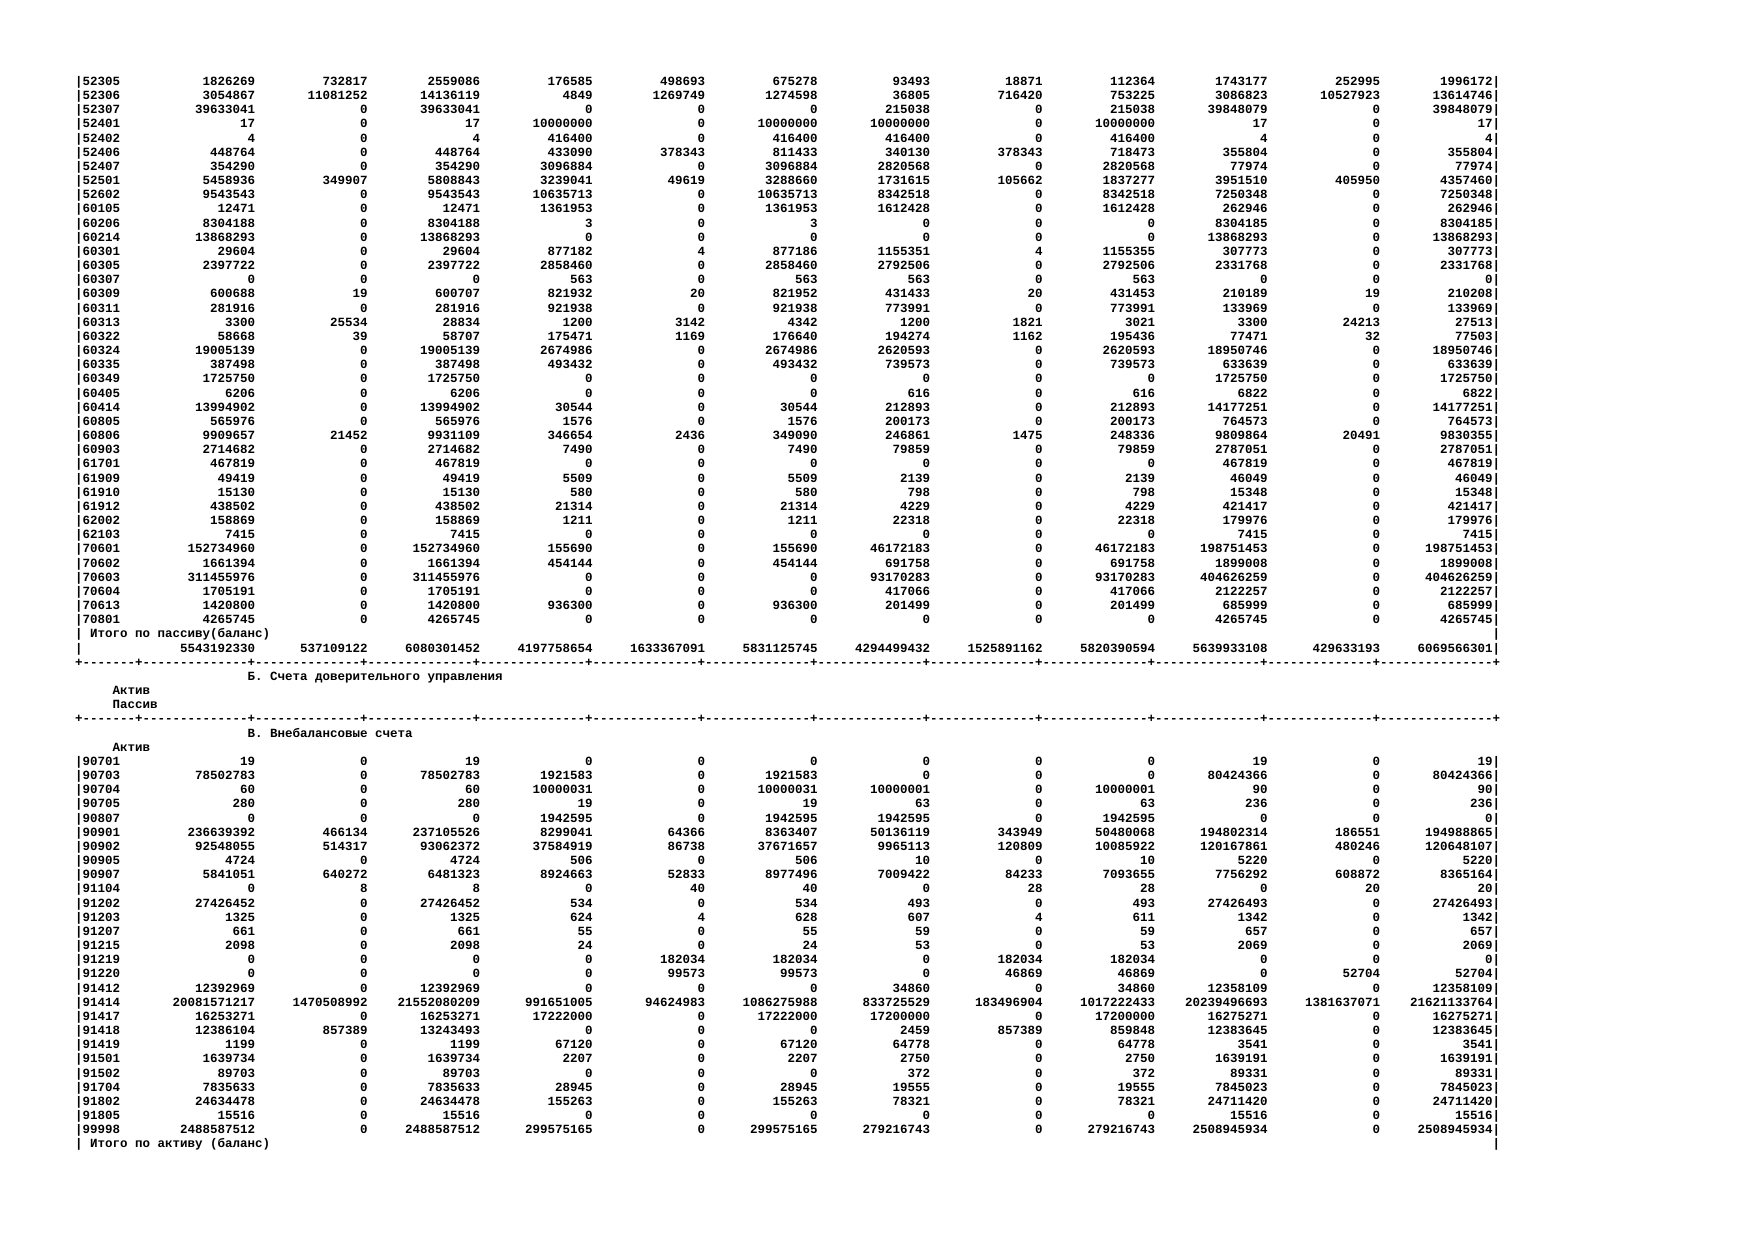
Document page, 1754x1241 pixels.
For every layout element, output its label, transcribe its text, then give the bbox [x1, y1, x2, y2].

text +-------+--------------+--------------+--------------+--------------+--------------+--------------+--------------+--------------+--------------+--------------+--------------+---------------+ [75, 712, 1679, 727]
text |60349 1725750 0 1725750 0 0 0 0 0 0 1725750 0 1725750| [75, 372, 1679, 387]
text |91418 12386104 857389 13243493 0 0 0 2459 857389 859848 12383645 0 12383645| [75, 1024, 1679, 1038]
text |99998 2488587512 0 2488587512 299575165 0 299575165 279216743 0 279216743 2508945934 0 2508945934| [75, 1123, 1679, 1137]
text |60405 6206 0 6206 0 0 0 616 0 616 6822 0 6822| [75, 387, 1679, 401]
text |62103 7415 0 7415 0 0 0 0 0 0 7415 0 7415| [75, 528, 1679, 542]
text |60324 19005139 0 19005139 2674986 0 2674986 2620593 0 2620593 18950746 0 18950746| [75, 344, 1679, 358]
text |61912 438502 0 438502 21314 0 21314 4229 0 4229 421417 0 421417| [75, 500, 1679, 514]
text |61909 49419 0 49419 5509 0 5509 2139 0 2139 46049 0 46049| [75, 472, 1679, 486]
text |60206 8304188 0 8304188 3 0 3 0 0 0 8304185 0 8304185| [75, 217, 1679, 231]
text Пассив [75, 698, 1679, 712]
text |90703 78502783 0 78502783 1921583 0 1921583 0 0 0 80424366 0 80424366| [75, 769, 1679, 783]
text |52307 39633041 0 39633041 0 0 0 215038 0 215038 39848079 0 39848079| [75, 103, 1679, 117]
text |91417 16253271 0 16253271 17222000 0 17222000 17200000 0 17200000 16275271 0 16275271| [75, 1010, 1679, 1024]
text |60214 13868293 0 13868293 0 0 0 0 0 0 13868293 0 13868293| [75, 231, 1679, 245]
text |90701 19 0 19 0 0 0 0 0 0 19 0 19| [75, 755, 1679, 769]
text |91412 12392969 0 12392969 0 0 0 34860 0 34860 12358109 0 12358109| [75, 982, 1679, 996]
text |52406 448764 0 448764 433090 378343 811433 340130 378343 718473 355804 0 355804| [75, 146, 1679, 160]
text |91501 1639734 0 1639734 2207 0 2207 2750 0 2750 1639191 0 1639191| [75, 1052, 1679, 1067]
text |61910 15130 0 15130 580 0 580 798 0 798 15348 0 15348| [75, 486, 1679, 500]
text |60414 13994902 0 13994902 30544 0 30544 212893 0 212893 14177251 0 14177251| [75, 401, 1679, 415]
text |60305 2397722 0 2397722 2858460 0 2858460 2792506 0 2792506 2331768 0 2331768| [75, 259, 1679, 273]
text |60105 12471 0 12471 1361953 0 1361953 1612428 0 1612428 262946 0 262946| [75, 202, 1679, 217]
text |52602 9543543 0 9543543 10635713 0 10635713 8342518 0 8342518 7250348 0 7250348| [75, 188, 1679, 202]
text |52401 17 0 17 10000000 0 10000000 10000000 0 10000000 17 0 17| [75, 117, 1679, 132]
text |62002 158869 0 158869 1211 0 1211 22318 0 22318 179976 0 179976| [75, 514, 1679, 528]
text Б. Счета доверительного управления [75, 670, 1679, 684]
text |90807 0 0 0 1942595 0 1942595 1942595 0 1942595 0 0 0| [75, 812, 1679, 826]
text |91104 0 8 8 0 40 40 0 28 28 0 20 20| [75, 882, 1679, 897]
text |60307 0 0 0 563 0 563 563 0 563 0 0 0| [75, 273, 1679, 287]
text |90705 280 0 280 19 0 19 63 0 63 236 0 236| [75, 797, 1679, 812]
text |90905 4724 0 4724 506 0 506 10 0 10 5220 0 5220| [75, 854, 1679, 868]
text В. Внебалансовые счета [75, 727, 1679, 741]
text |91202 27426452 0 27426452 534 0 534 493 0 493 27426493 0 27426493| [75, 897, 1679, 911]
text |60301 29604 0 29604 877182 4 877186 1155351 4 1155355 307773 0 307773| [75, 245, 1679, 259]
text |91805 15516 0 15516 0 0 0 0 0 0 15516 0 15516| [75, 1109, 1679, 1123]
text |52306 3054867 11081252 14136119 4849 1269749 1274598 36805 716420 753225 3086823 10527923 13614746| [75, 89, 1679, 103]
text Актив [75, 684, 1679, 698]
text | Итого по пассиву(баланс) | [75, 627, 1679, 642]
text |90901 236639392 466134 237105526 8299041 64366 8363407 50136119 343949 50480068 194802314 186551 194988865| [75, 826, 1679, 840]
text | 5543192330 537109122 6080301452 4197758654 1633367091 5831125745 4294499432 1525891162 5820390594 5639933108 429633193 6069566301| [75, 642, 1679, 656]
text |60335 387498 0 387498 493432 0 493432 739573 0 739573 633639 0 633639| [75, 358, 1679, 372]
text |60903 2714682 0 2714682 7490 0 7490 79859 0 79859 2787051 0 2787051| [75, 443, 1679, 457]
text Актив [75, 741, 1679, 755]
text |60805 565976 0 565976 1576 0 1576 200173 0 200173 764573 0 764573| [75, 415, 1679, 429]
text |70604 1705191 0 1705191 0 0 0 417066 0 417066 2122257 0 2122257| [75, 585, 1679, 599]
text |90704 60 0 60 10000031 0 10000031 10000001 0 10000001 90 0 90| [75, 783, 1679, 797]
text |61701 467819 0 467819 0 0 0 0 0 0 467819 0 467819| [75, 457, 1679, 472]
text |91220 0 0 0 0 99573 99573 0 46869 46869 0 52704 52704| [75, 967, 1679, 982]
text |60322 58668 39 58707 175471 1169 176640 194274 1162 195436 77471 32 77503| [75, 330, 1679, 344]
text |70602 1661394 0 1661394 454144 0 454144 691758 0 691758 1899008 0 1899008| [75, 557, 1679, 571]
text |52501 5458936 349907 5808843 3239041 49619 3288660 1731615 105662 1837277 3951510 405950 4357460| [75, 174, 1679, 188]
text |91219 0 0 0 0 182034 182034 0 182034 182034 0 0 0| [75, 953, 1679, 967]
text |91207 661 0 661 55 0 55 59 0 59 657 0 657| [75, 925, 1679, 939]
text |70613 1420800 0 1420800 936300 0 936300 201499 0 201499 685999 0 685999| [75, 599, 1679, 613]
text |90907 5841051 640272 6481323 8924663 52833 8977496 7009422 84233 7093655 7756292 608872 8365164| [75, 868, 1679, 882]
text |60311 281916 0 281916 921938 0 921938 773991 0 773991 133969 0 133969| [75, 302, 1679, 316]
text |91802 24634478 0 24634478 155263 0 155263 78321 0 78321 24711420 0 24711420| [75, 1095, 1679, 1109]
text |52402 4 0 4 416400 0 416400 416400 0 416400 4 0 4| [75, 132, 1679, 146]
text |60309 600688 19 600707 821932 20 821952 431433 20 431453 210189 19 210208| [75, 287, 1679, 302]
text |91419 1199 0 1199 67120 0 67120 64778 0 64778 3541 0 3541| [75, 1038, 1679, 1052]
text |70801 4265745 0 4265745 0 0 0 0 0 0 4265745 0 4265745| [75, 613, 1679, 627]
text |91414 20081571217 1470508992 21552080209 991651005 94624983 1086275988 833725529 183496904 1017222433 20239496693 1381637071 21621133764| [75, 996, 1679, 1010]
text |91203 1325 0 1325 624 4 628 607 4 611 1342 0 1342| [75, 911, 1679, 925]
text |70601 152734960 0 152734960 155690 0 155690 46172183 0 46172183 198751453 0 198751453| [75, 542, 1679, 557]
text |60806 9909657 21452 9931109 346654 2436 349090 246861 1475 248336 9809864 20491 9830355| [75, 429, 1679, 443]
text |70603 311455976 0 311455976 0 0 0 93170283 0 93170283 404626259 0 404626259| [75, 571, 1679, 585]
text |60313 3300 25534 28834 1200 3142 4342 1200 1821 3021 3300 24213 27513| [75, 316, 1679, 330]
text |52407 354290 0 354290 3096884 0 3096884 2820568 0 2820568 77974 0 77974| [75, 160, 1679, 174]
text |90902 92548055 514317 93062372 37584919 86738 37671657 9965113 120809 10085922 120167861 480246 120648107| [75, 840, 1679, 854]
text |91502 89703 0 89703 0 0 0 372 0 372 89331 0 89331| [75, 1067, 1679, 1081]
text |52305 1826269 732817 2559086 176585 498693 675278 93493 18871 112364 1743177 252995 1996172| [75, 75, 1679, 89]
text | Итого по активу (баланс) | [75, 1137, 1679, 1152]
text |91704 7835633 0 7835633 28945 0 28945 19555 0 19555 7845023 0 7845023| [75, 1081, 1679, 1095]
text +-------+--------------+--------------+--------------+--------------+--------------+--------------+--------------+--------------+--------------+--------------+--------------+---------------+ [75, 656, 1679, 670]
text |91215 2098 0 2098 24 0 24 53 0 53 2069 0 2069| [75, 939, 1679, 953]
